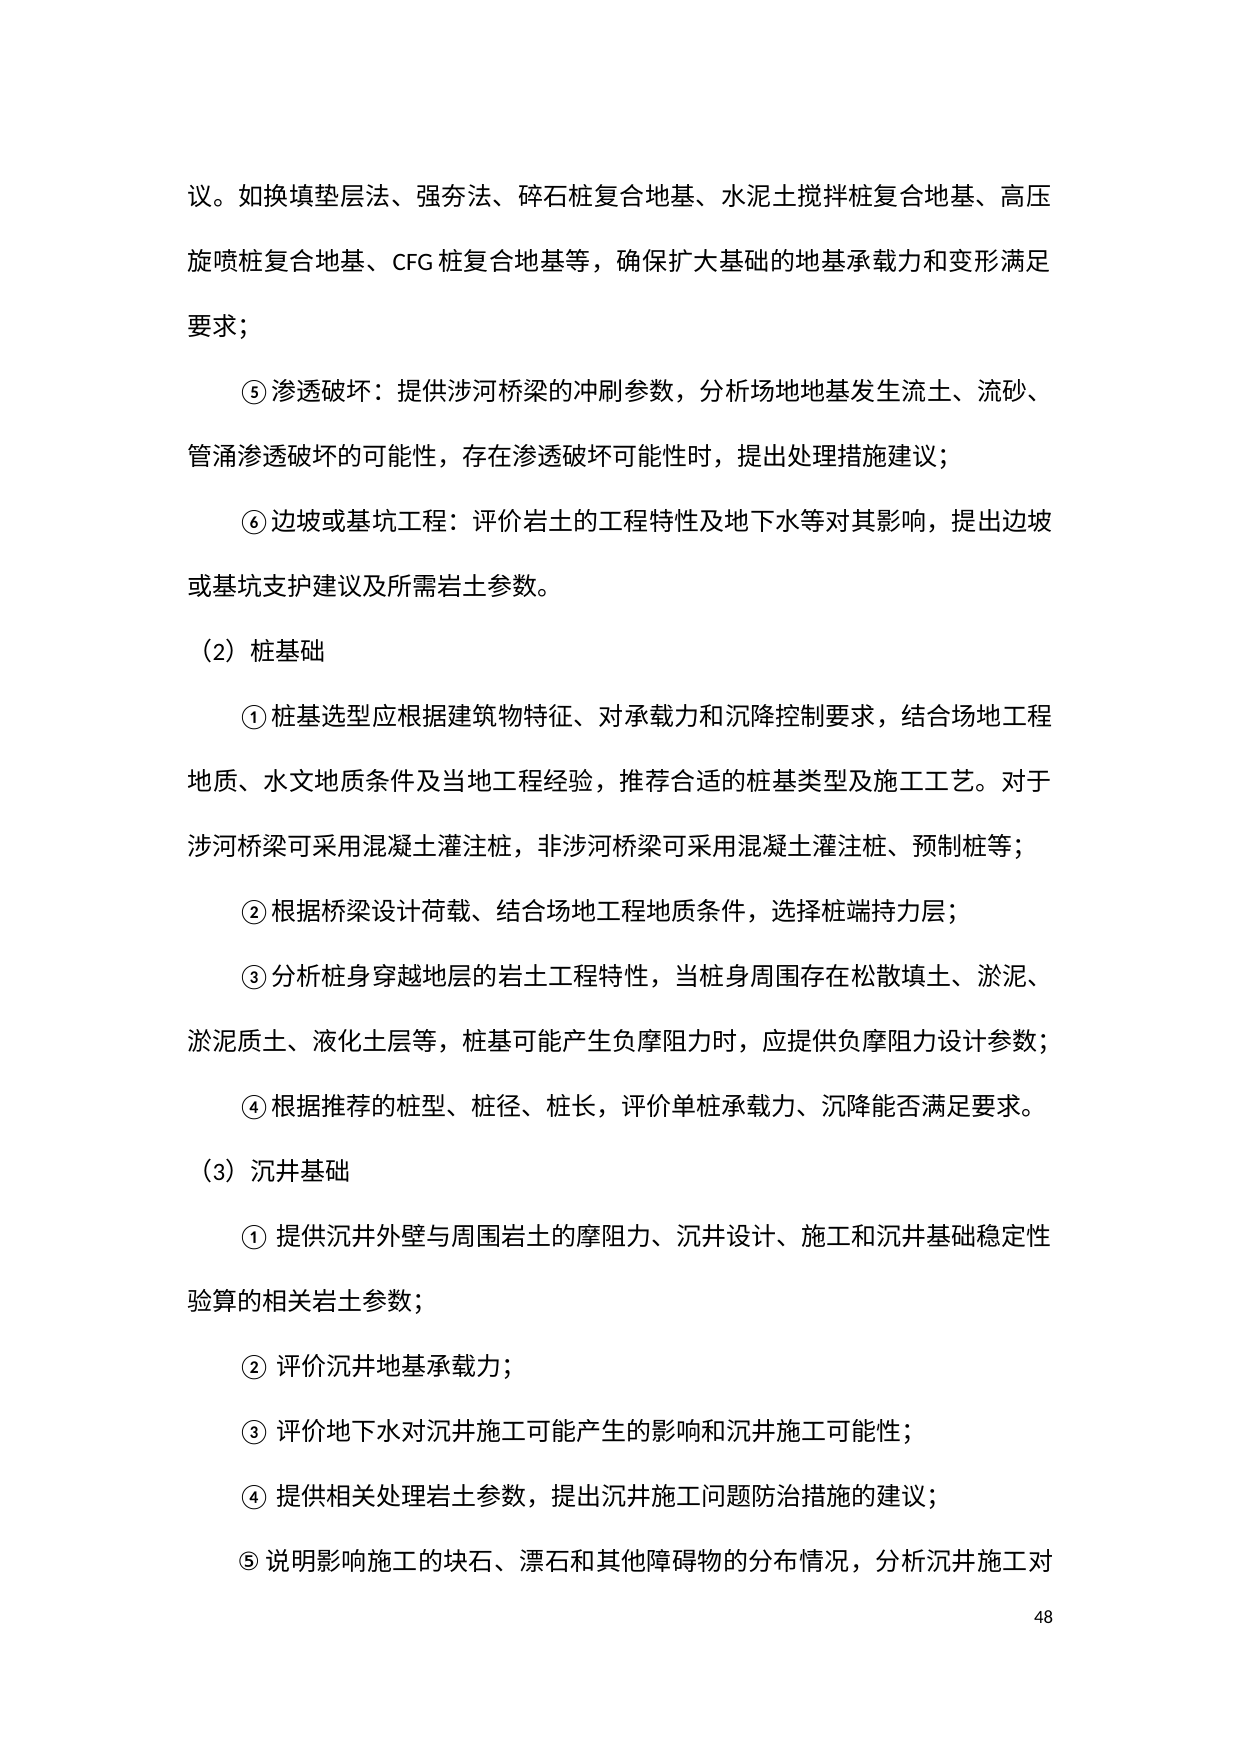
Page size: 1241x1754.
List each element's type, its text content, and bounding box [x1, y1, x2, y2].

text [187, 162, 1053, 357]
text ①提供沉井外壁与周围岩土的摩阻力、沉井设计、施工和沉井基础稳定性验算的相关岩土参数； [187, 1202, 1053, 1332]
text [187, 1527, 1053, 1592]
text ④提供相关处理岩土参数，提出沉井施工问题防治措施的建议； [187, 1462, 1053, 1527]
text ②根据桥梁设计荷载、结合场地工程地质条件，选择桩端持力层； [187, 877, 1053, 942]
text （2）桩基础 [187, 617, 1053, 682]
text （3）沉井基础 [187, 1137, 1053, 1202]
text ④根据推荐的桩型、桩径、桩长，评价单桩承载力、沉降能否满足要求。 [187, 1072, 1053, 1137]
text ③分析桩身穿越地层的岩土工程特性，当桩身周围存在松散填土、淤泥、淤泥质土、液化土层等，桩基可能产生负摩阻力时，应提供负摩阻力设计参数； [187, 942, 1053, 1072]
text ⑤渗透破坏：提供涉河桥梁的冲刷参数，分析场地地基发生流土、流砂、管涌渗透破坏的可能性，存在渗透破坏可能性时，提出处理措施建议； [187, 357, 1053, 487]
text ⑥边坡或基坑工程：评价岩土的工程特性及地下水等对其影响，提出边坡或基坑支护建议及所需岩土参数。 [187, 487, 1053, 617]
text ①桩基选型应根据建筑物特征、对承载力和沉降控制要求，结合场地工程地质、水文地质条件及当地工程经验，推荐合适的桩基类型及施工工艺。对于涉河桥梁可采用混凝土灌注桩，非涉河桥梁可采用混凝土灌注桩、预制桩等； [187, 682, 1053, 877]
text ②评价沉井地基承载力； [187, 1332, 1053, 1397]
text ③评价地下水对沉井施工可能产生的影响和沉井施工可能性； [187, 1397, 1053, 1462]
